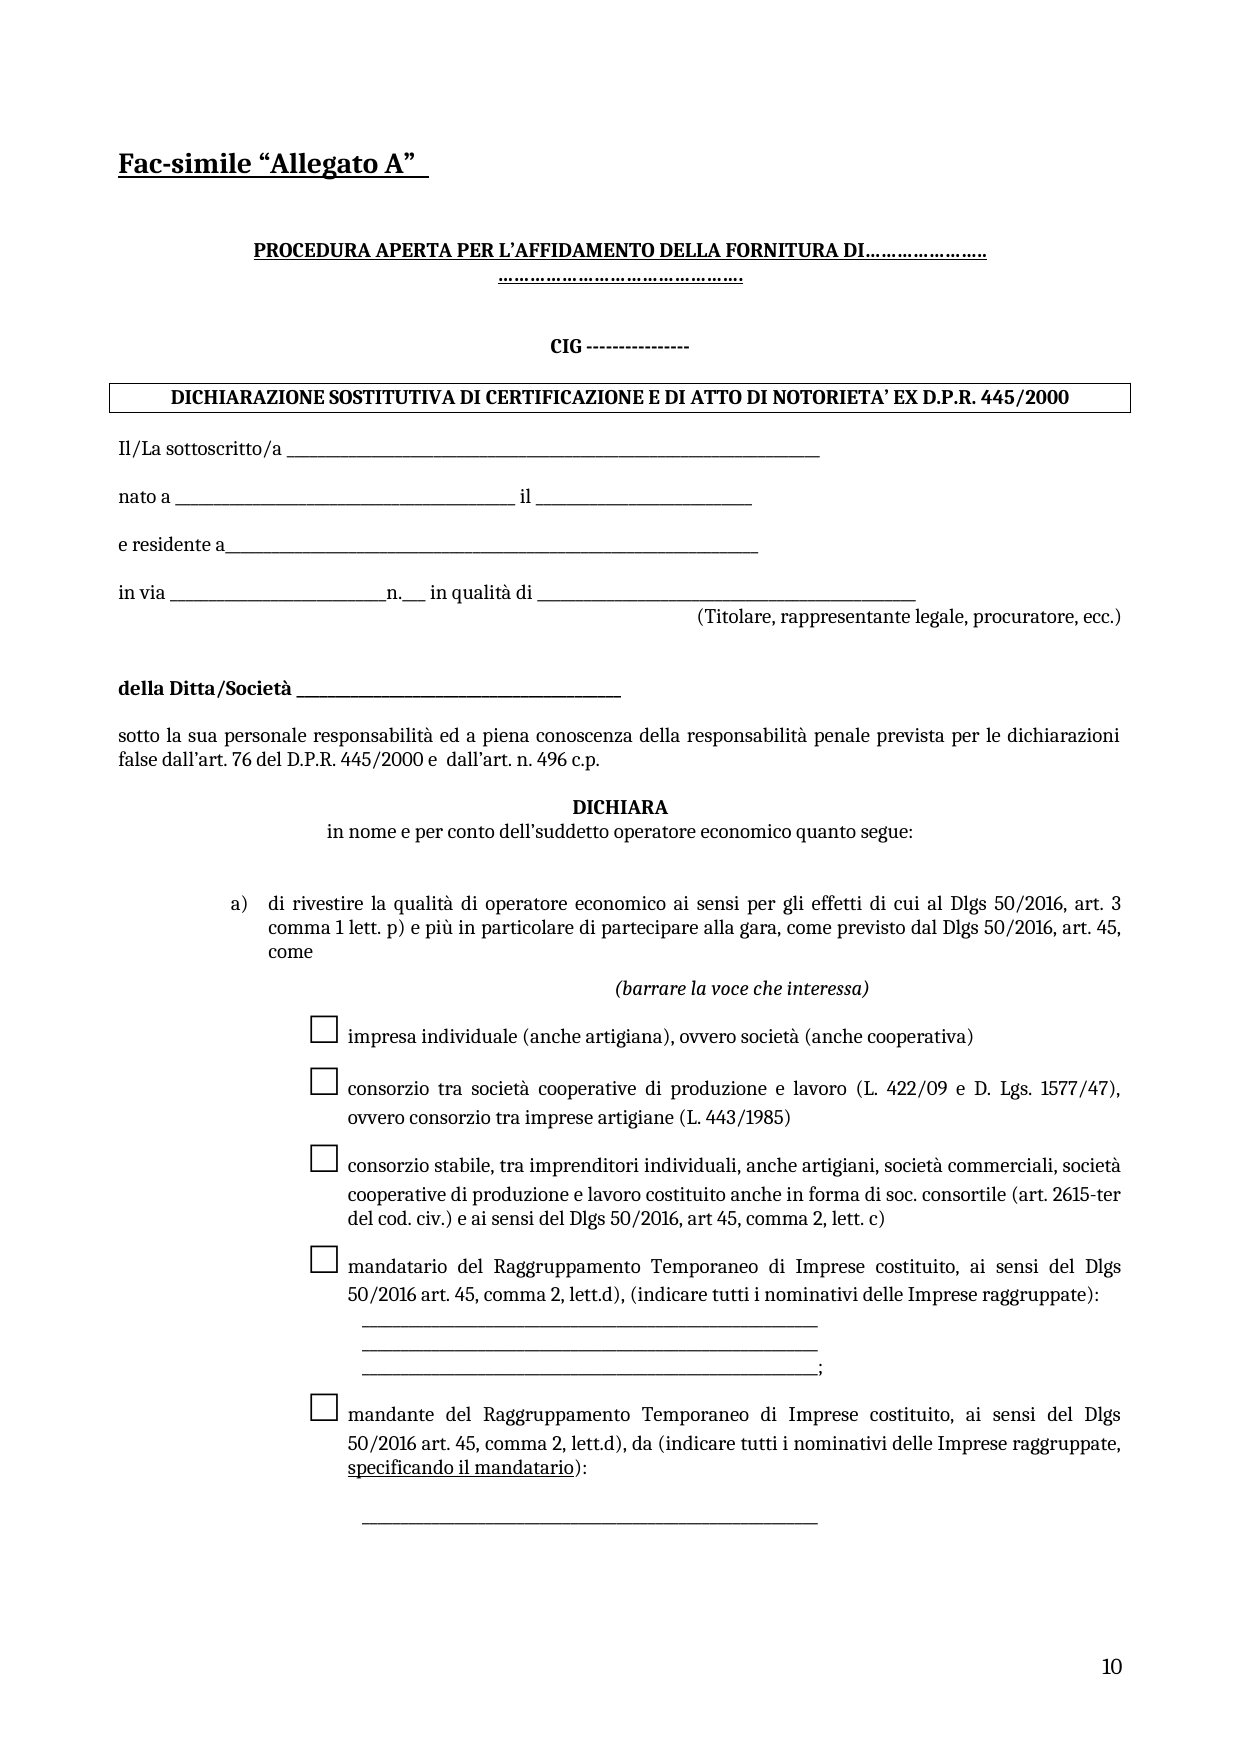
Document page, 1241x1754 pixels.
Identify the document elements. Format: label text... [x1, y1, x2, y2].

text (barrare la voce che interessa) [362, 976, 1122, 1000]
text ___________________________________________________________ [362, 1503, 1122, 1527]
text (Titolare, rappresentante legale, procuratore, ecc.) [118, 604, 1122, 628]
text in via ____________________________n.___ in qualità di _________________________________________________ [118, 580, 1122, 604]
list mandatario del Raggruppamento Temporaneo di Imprese costituito, ai sensi del Dlgs 50/2016 art. 45, comma 2, lett.d), (indicare tutti i nominativi delle Imprese raggruppate): [310, 1230, 1122, 1307]
text ___________________________________________________________ ___________________________________________________________ ___________________________________________________________; [362, 1307, 1122, 1379]
text nato a ____________________________________________ il ____________________________ [118, 484, 1122, 508]
list consorzio tra società cooperative di produzione e lavoro (L. 422/09 e D. Lgs. 1577/47), ovvero consorzio tra imprese artigiane (L. 443/1985) [310, 1053, 1122, 1129]
text PROCEDURA APERTA PER L’AFFIDAMENTO DELLA FORNITURA DI………………….. [118, 239, 1122, 263]
text Fac-simile “Allegato A” [118, 148, 1122, 181]
text CIG ---------------- [118, 334, 1122, 358]
list consorzio stabile, tra imprenditori individuali, anche artigiani, società commerciali, società cooperative di produzione e lavoro costituito anche in forma di soc. consortile (art. 2615-ter del cod. civ.) e ai sensi del Dlgs 50/2016, art 45, comma 2, lett. c) [310, 1129, 1122, 1230]
text e residente a_____________________________________________________________________ [118, 532, 1122, 556]
list mandante del Raggruppamento Temporaneo di Imprese costituito, ai sensi del Dlgs 50/2016 art. 45, comma 2, lett.d), da (indicare tutti i nominativi delle Imprese raggruppate, specificando il mandatario): [310, 1379, 1122, 1479]
text ………………………………………. [118, 263, 1122, 287]
text in nome e per conto dell’suddetto operatore economico quanto segue: [118, 820, 1122, 844]
text DICHIARA [118, 796, 1122, 820]
text DICHIARAZIONE SOSTITUTIVA DI CERTIFICAZIONE E DI ATTO DI NOTORIETA’ EX D.P.R. 445/2000 [110, 384, 1130, 412]
text della Ditta/Società __________________________________________ [118, 676, 1122, 700]
text sotto la sua personale responsabilità ed a piena conoscenza della responsabilità penale prevista per le dichiarazioni false dall’art. 76 del D.P.R. 445/2000 e dall’art. n. 496 c.p. [118, 724, 1122, 772]
text Il/La sottoscritto/a _____________________________________________________________________ [118, 437, 1122, 461]
list di rivestire la qualità di operatore economico ai sensi per gli effetti di cui al Dlgs 50/2016, art. 3 comma 1 lett. p) e più in particolare di partecipare alla gara, come previsto dal Dlgs 50/2016, art. 45, come [231, 892, 1122, 964]
list impresa individuale (anche artigiana), ovvero società (anche cooperativa) [310, 1000, 1122, 1053]
